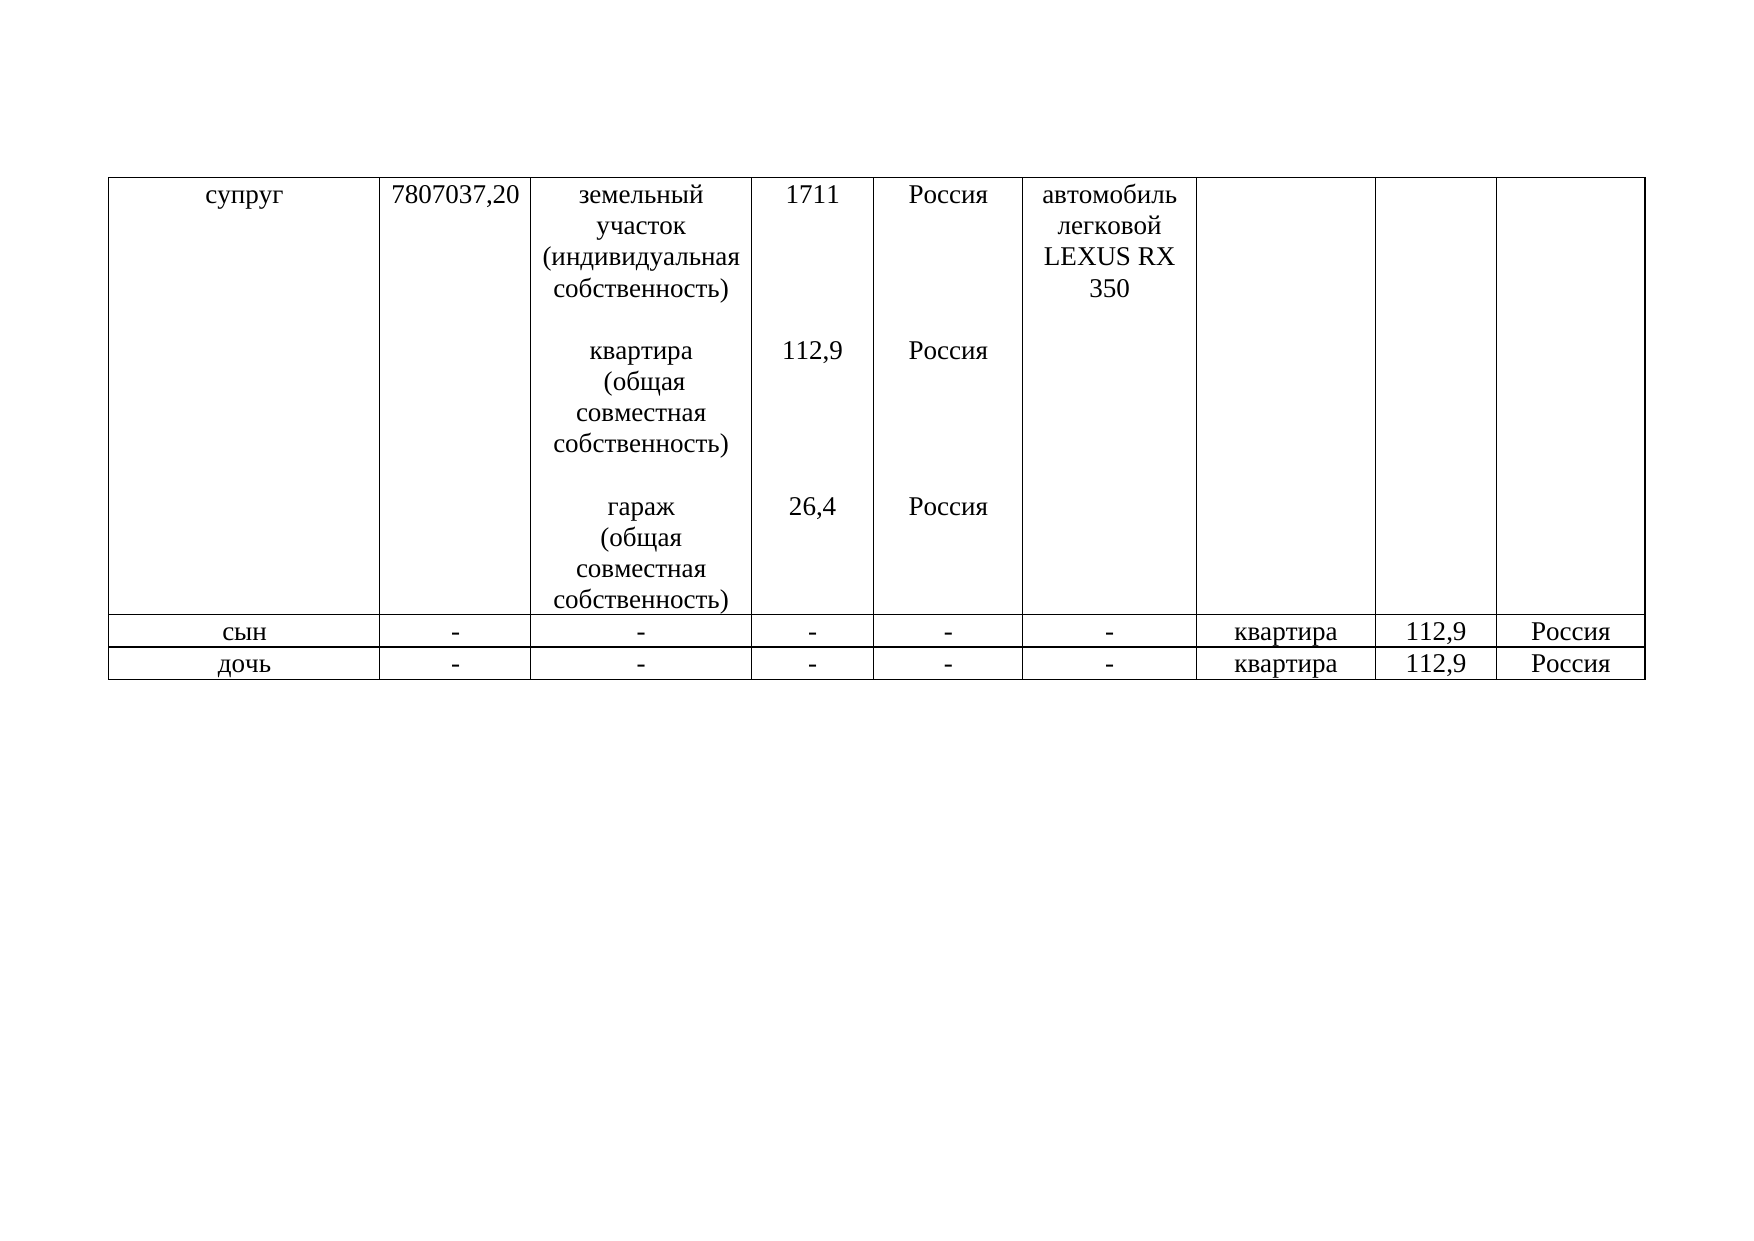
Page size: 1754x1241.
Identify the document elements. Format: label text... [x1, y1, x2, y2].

table_cell - [752, 648, 873, 679]
table_cell Россия [1497, 648, 1644, 679]
table_cell Россия [1497, 615, 1644, 646]
table_cell - [752, 615, 873, 646]
table_cell автомобиль легковой LEXUS RX 350 [1023, 178, 1196, 614]
table_cell 1711 112,9 26,4 [752, 178, 873, 614]
table_cell сын [109, 615, 379, 646]
table_cell - [874, 648, 1022, 679]
table_cell квартира [1197, 615, 1375, 646]
table_cell - [380, 615, 530, 646]
table_cell [1376, 178, 1496, 614]
table_cell 112,9 [1376, 648, 1496, 679]
table_cell - [874, 615, 1022, 646]
table_cell 7807037,20 [380, 178, 530, 614]
table_cell [1197, 178, 1375, 614]
table_cell - [531, 648, 751, 679]
table_cell 112,9 [1376, 615, 1496, 646]
table_cell земельный участок (индивидуальная собственность) квартира (общая совместная собственность) гараж (общая совместная собственность) [531, 178, 751, 614]
table_cell квартира [1197, 648, 1375, 679]
table_cell - [1023, 648, 1196, 679]
table_cell - [1023, 615, 1196, 646]
table_cell [1497, 178, 1644, 614]
table_cell - [531, 615, 751, 646]
table_cell - [380, 648, 530, 679]
table_cell дочь [109, 648, 379, 679]
table_cell супруг [109, 178, 379, 614]
table_cell Россия Россия Россия [874, 178, 1022, 614]
